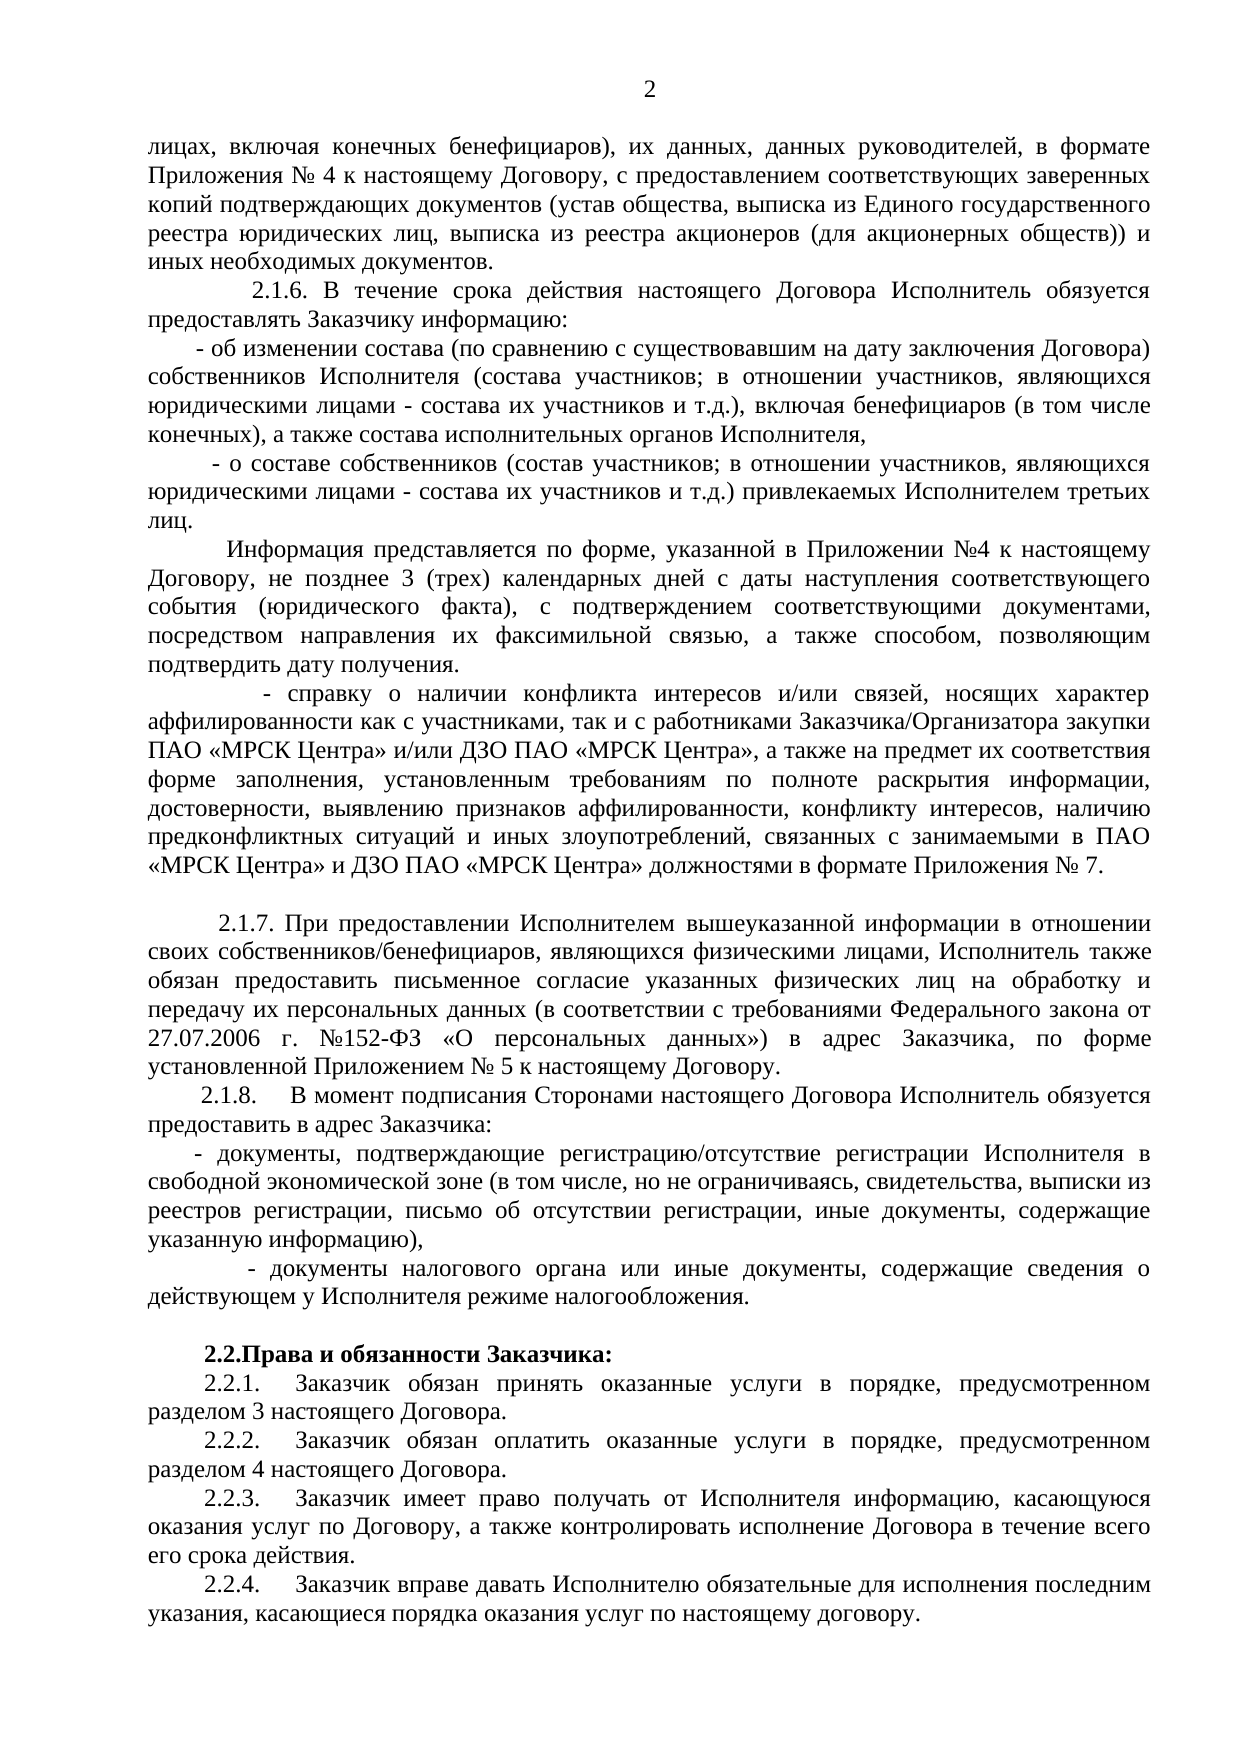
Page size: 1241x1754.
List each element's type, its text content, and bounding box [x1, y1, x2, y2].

text 2.1.7. При предоставлении Исполнителем вышеуказанной информации в отношении своих собственников/бенефициаров, являющихся физическими лицами, Исполнитель также обязан предоставить письменное согласие указанных физических лиц на обработку и передачу их персональных данных (в соответствии с требованиями Федерального закона от 27.07.2006 г. №152-ФЗ «О персональных данных») в адрес Заказчика, по форме установленной Приложением № 5 к настоящему Договору. [148, 908, 1152, 1080]
text - справку о наличии конфликта интересов и/или связей, носящих характер аффилированности как с участниками, так и с работниками Заказчика/Организатора закупки ПАО «МРСК Центра» и/или ДЗО ПАО «МРСК Центра», а также на предмет их соответствия форме заполнения, установленным требованиям по полноте раскрытия информации, достоверности, выявлению признаков аффилированности, конфликту интересов, наличию предконфликтных ситуаций и иных злоупотреблений, связанных с занимаемыми в ПАО «МРСК Центра» и ДЗО ПАО «МРСК Центра» должностями в формате Приложения № 7. [148, 678, 1152, 879]
text 2.2.Права и обязанности Заказчика: [204, 1339, 1152, 1368]
list Заказчик имеет право получать от Исполнителя информацию, касающуюся оказания услуг по Договору, а также контролировать исполнение Договора в течение всего его срока действия. [148, 1483, 1152, 1569]
text - документы налогового органа или иные документы, содержащие сведения о действующем у Исполнителя режиме налогообложения. [148, 1253, 1152, 1310]
list Заказчик обязан оплатить оказанные услуги в порядке, предусмотренном разделом 4 настоящего Договора. [148, 1425, 1152, 1483]
text - документы, подтверждающие регистрацию/отсутствие регистрации Исполнителя в свободной экономической зоне (в том числе, но не ограничиваясь, свидетельства, выписки из реестров регистрации, письмо об отсутствии регистрации, иные документы, содержащие указанную информацию), [148, 1138, 1152, 1253]
text 2.1.8. В момент подписания Сторонами настоящего Договора Исполнитель обязуется предоставить в адрес Заказчика: [148, 1080, 1152, 1138]
list Заказчик обязан принять оказанные услуги в порядке, предусмотренном разделом 3 настоящего Договора. [148, 1368, 1152, 1425]
text - о составе собственников (состав участников; в отношении участников, являющихся юридическими лицами - состава их участников и т.д.) привлекаемых Исполнителем третьих лиц. [148, 448, 1152, 534]
list Заказчик вправе давать Исполнителю обязательные для исполнения последним указания, касающиеся порядка оказания услуг по настоящему договору. [148, 1569, 1152, 1626]
text - об изменении состава (по сравнению с существовавшим на дату заключения Договора) собственников Исполнителя (состава участников; в отношении участников, являющихся юридическими лицами - состава их участников и т.д.), включая бенефициаров (в том числе конечных), а также состава исполнительных органов Исполнителя, [148, 333, 1152, 448]
text 2.1.6. В течение срока действия настоящего Договора Исполнитель обязуется предоставлять Заказчику информацию: [148, 275, 1152, 333]
text Информация представляется по форме, указанной в Приложении №4 к настоящему Договору, не позднее 3 (трех) календарных дней с даты наступления соответствующего события (юридического факта), с подтверждением соответствующими документами, посредством направления их факсимильной связью, а также способом, позволяющим подтвердить дату получения. [148, 534, 1152, 678]
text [148, 131, 1152, 275]
